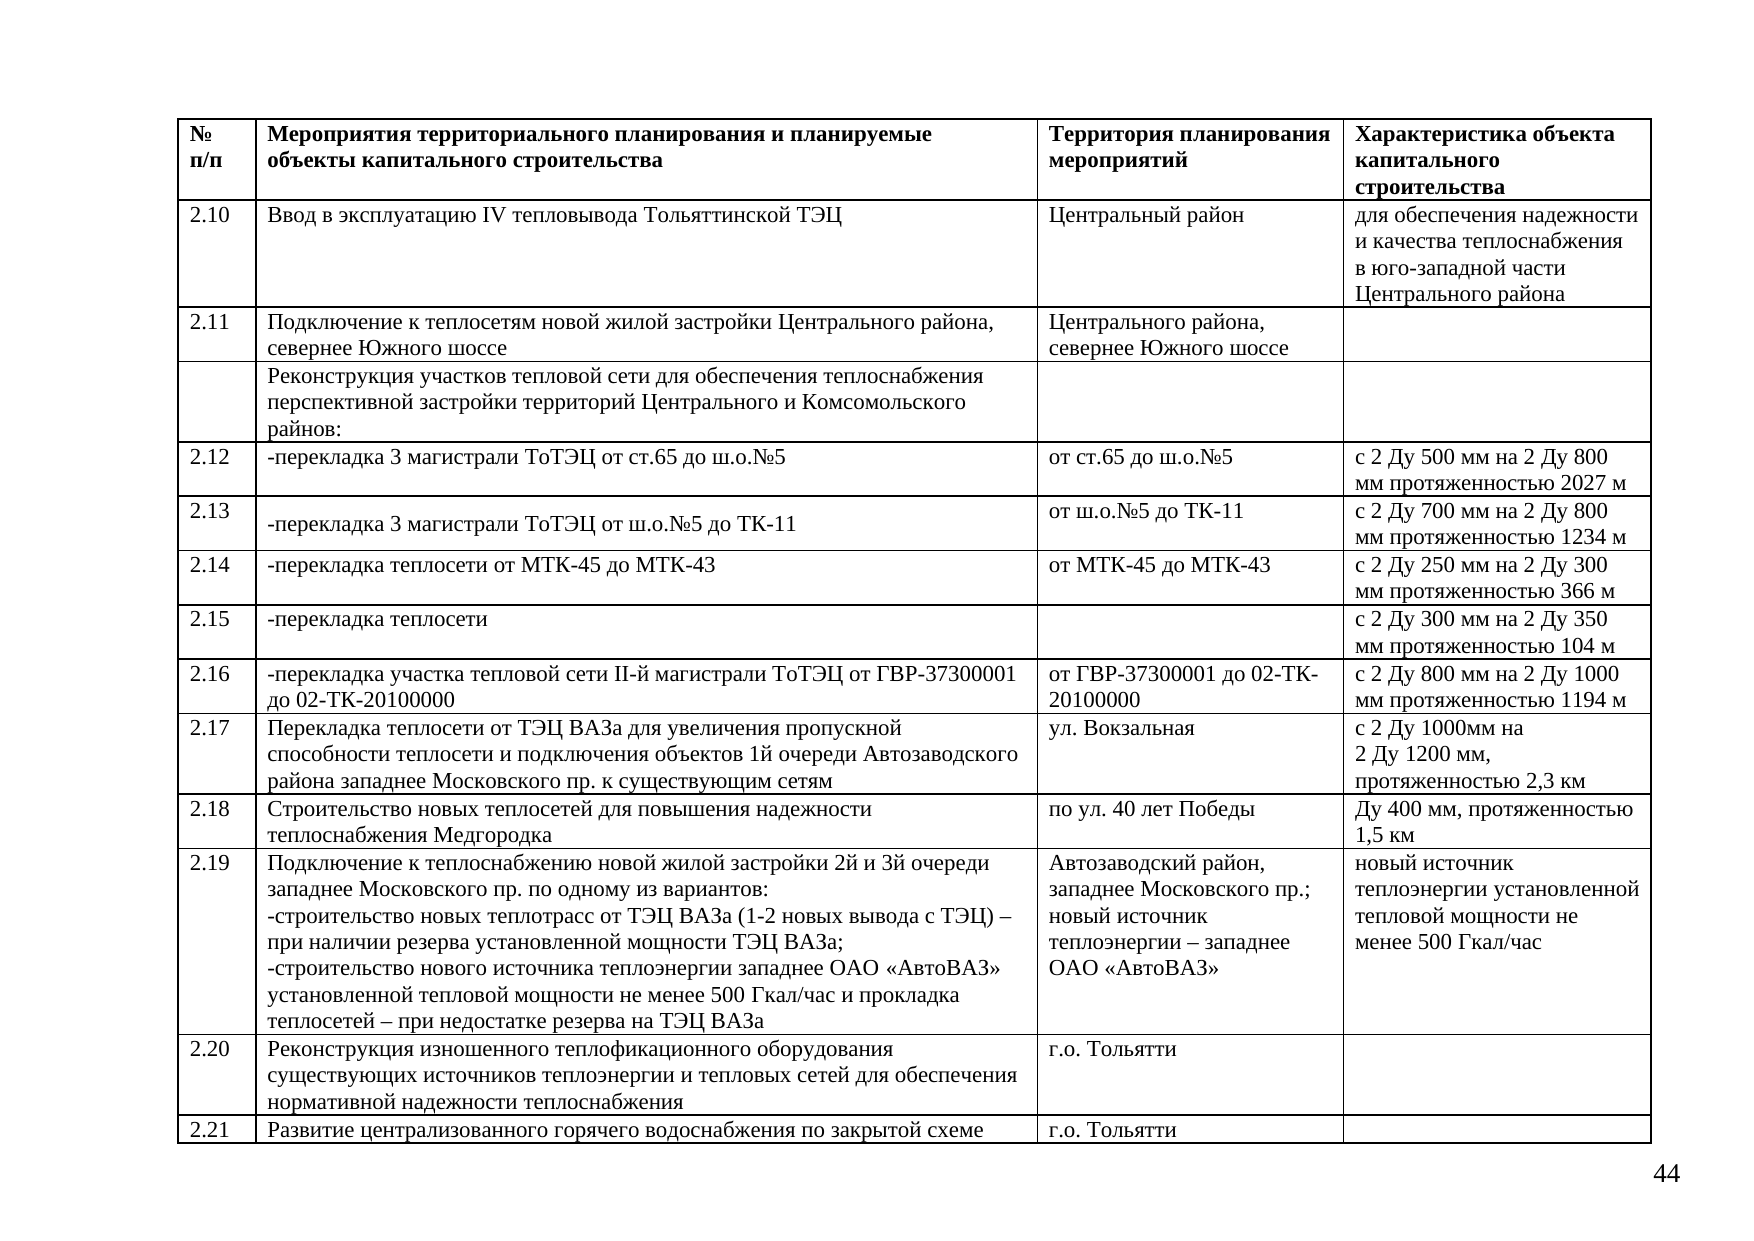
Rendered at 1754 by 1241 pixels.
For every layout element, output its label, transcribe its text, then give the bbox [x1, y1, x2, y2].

table_cell -перекладка теплосети от МТК-45 до МТК-43 [257, 551, 1037, 604]
table_cell Развитие централизованного горячего водоснабжения по закрытой схеме [257, 1116, 1037, 1142]
table_cell Центральный район [1038, 201, 1343, 306]
table_cell Реконструкция участков тепловой сети для обеспечения теплоснабжения перспективной застройки территорий Центрального и Комсомольского райнов: [257, 362, 1037, 441]
table_cell 2.19 [179, 849, 255, 1033]
table_cell от МТК-45 до МТК-43 [1038, 551, 1343, 604]
table_cell 2.13 [179, 497, 255, 550]
table_cell [1038, 362, 1343, 441]
table_cell 2.16 [179, 660, 255, 712]
table_cell ул. Вокзальная [1038, 714, 1343, 793]
table_cell от ст.65 до ш.о.№5 [1038, 443, 1343, 495]
table_cell Подключение к теплоснабжению новой жилой застройки 2й и 3й очереди западнее Московского пр. по одному из вариантов: -строительство новых теплотрасс от ТЭЦ ВАЗа (1-2 новых вывода с ТЭЦ) – при наличии резерва установленной мощности ТЭЦ ВАЗа; -строительство нового источника теплоэнергии западнее ОАО «АвтоВАЗ» установленной тепловой мощности не менее 500 Гкал/час и прокладка теплосетей – при недостатке резерва на ТЭЦ ВАЗа [257, 849, 1037, 1033]
table_cell [1344, 362, 1650, 441]
table_cell [1344, 1116, 1650, 1142]
table_cell -перекладка теплосети [257, 606, 1037, 658]
table_cell с 2 Ду 250 мм на 2 Ду 300 мм протяженностью 366 м [1344, 551, 1650, 604]
table_cell Строительство новых теплосетей для повышения надежности теплоснабжения Медгородка [257, 795, 1037, 847]
table_cell [1344, 308, 1650, 361]
table_cell 2.21 [179, 1116, 255, 1142]
table_cell 2.14 [179, 551, 255, 604]
table_cell Перекладка теплосети от ТЭЦ ВАЗа для увеличения пропускной способности теплосети и подключения объектов 1й очереди Автозаводского района западнее Московского пр. к существующим сетям [257, 714, 1037, 793]
table_cell Ду 400 мм, протяженностью 1,5 км [1344, 795, 1650, 847]
table_cell Ввод в эксплуатацию IV тепловывода Тольяттинской ТЭЦ [257, 201, 1037, 306]
table_cell г.о. Тольятти [1038, 1035, 1343, 1114]
table_cell -перекладка 3 магистрали ТоТЭЦ от ст.65 до ш.о.№5 [257, 443, 1037, 495]
table_cell Реконструкция изношенного теплофикационного оборудования существующих источников теплоэнергии и тепловых сетей для обеспечения нормативной надежности теплоснабжения [257, 1035, 1037, 1114]
table_cell с 2 Ду 1000мм на 2 Ду 1200 мм, протяженностью 2,3 км [1344, 714, 1650, 793]
table_cell [179, 362, 255, 441]
table_cell от ш.о.№5 до ТК-11 [1038, 497, 1343, 550]
table_cell с 2 Ду 700 мм на 2 Ду 800 мм протяженностью 1234 м [1344, 497, 1650, 550]
table_header № п/п [179, 120, 255, 199]
table_cell [1038, 606, 1343, 658]
table_cell 2.12 [179, 443, 255, 495]
table_cell 2.10 [179, 201, 255, 306]
table_cell от ГВР-37300001 до 02-ТК-20100000 [1038, 660, 1343, 712]
table_cell [1344, 1035, 1650, 1114]
table_cell Подключение к теплосетям новой жилой застройки Центрального района, севернее Южного шоссе [257, 308, 1037, 361]
table_cell по ул. 40 лет Победы [1038, 795, 1343, 847]
table_header Характеристика объекта капитального строительства [1344, 120, 1650, 199]
table_cell с 2 Ду 500 мм на 2 Ду 800 мм протяженностью 2027 м [1344, 443, 1650, 495]
table_cell новый источник теплоэнергии установленной тепловой мощности не менее 500 Гкал/час [1344, 849, 1650, 1033]
table_cell 2.11 [179, 308, 255, 361]
table_cell с 2 Ду 300 мм на 2 Ду 350 мм протяженностью 104 м [1344, 606, 1650, 658]
table_cell 2.20 [179, 1035, 255, 1114]
table_cell -перекладка 3 магистрали ТоТЭЦ от ш.о.№5 до ТК-11 [257, 497, 1037, 550]
table_header Территория планирования мероприятий [1038, 120, 1343, 199]
table_cell Автозаводский район, западнее Московского пр.; новый источник теплоэнергии – западнее ОАО «АвтоВАЗ» [1038, 849, 1343, 1033]
table_header Мероприятия территориального планирования и планируемые объекты капитального строительства [257, 120, 1037, 199]
table_cell с 2 Ду 800 мм на 2 Ду 1000 мм протяженностью 1194 м [1344, 660, 1650, 712]
table_cell 2.15 [179, 606, 255, 658]
table_cell г.о. Тольятти [1038, 1116, 1343, 1142]
table_cell Центрального района, севернее Южного шоссе [1038, 308, 1343, 361]
table_cell 2.17 [179, 714, 255, 793]
table_cell 2.18 [179, 795, 255, 847]
table_cell для обеспечения надежности и качества теплоснабжения в юго-западной части Центрального района [1344, 201, 1650, 306]
table_cell -перекладка участка тепловой сети II-й магистрали ТоТЭЦ от ГВР-37300001 до 02-ТК-20100000 [257, 660, 1037, 712]
